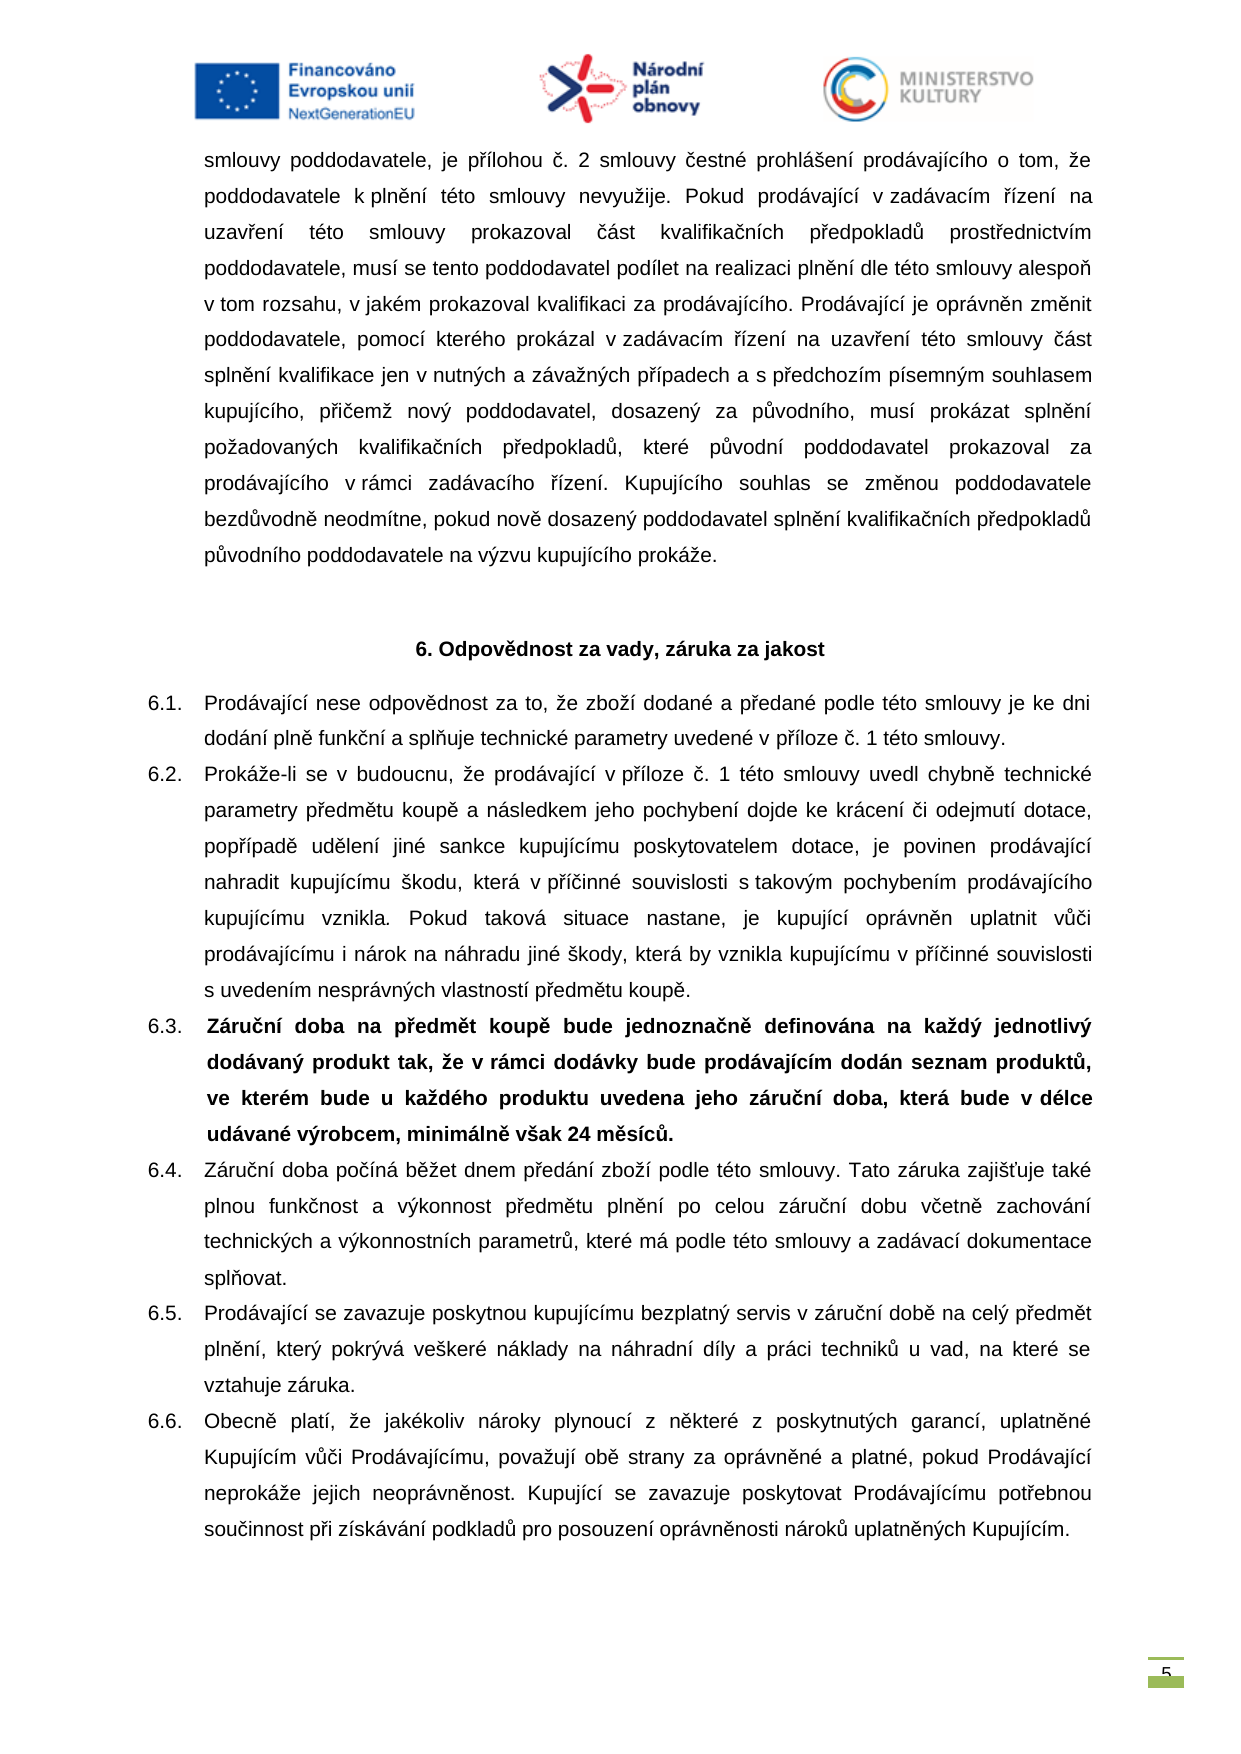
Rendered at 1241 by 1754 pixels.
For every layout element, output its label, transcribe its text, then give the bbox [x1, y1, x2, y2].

list Prodávající nese odpovědnost za to, že zboží dodané a předané podle této smlouvy je ke dni dodání plně funkční a splňuje technické parametry uvedené v příloze č. 1 této smlouvy. [148, 690, 1093, 750]
list Prodávající se zavazuje poskytnou kupujícímu bezplatný servis v záruční době na celý předmět plnění, který pokrývá veškeré náklady na náhradní díly a práci techniků u vad, na které se vztahuje záruka. [148, 1301, 1093, 1397]
list Záruční doba na předmět koupě bude jednoznačně definována na každý jednotlivý dodávaný produkt tak, že v rámci dodávky bude prodávajícím dodán seznam produktů, ve kterém bude u každého produktu uvedena jeho záruční doba, která bude v délce udávané výrobcem, minimálně však 24 měsíců. [148, 1014, 1093, 1146]
picture [147, 31, 1093, 148]
list Obecně platí, že jakékoliv nároky plynoucí z některé z poskytnutých garancí, uplatněné Kupujícím vůči Prodávajícímu, považují obě strany za oprávněné a platné, pokud Prodávající neprokáže jejich neoprávněnost. Kupující se zavazuje poskytovat Prodávajícímu potřebnou součinnost při získávání podkladů pro posouzení oprávněnosti nároků uplatněných Kupujícím. [148, 1409, 1093, 1541]
list Prokáže-li se v budoucnu, že prodávající v příloze č. 1 této smlouvy uvedl chybně technické parametry předmětu koupě a následkem jeho pochybení dojde ke krácení či odejmutí dotace, popřípadě udělení jiné sankce kupujícímu poskytovatelem dotace, je povinen prodávající nahradit kupujícímu škodu, která v příčinné souvislosti s takovým pochybením prodávajícího kupujícímu vznikla. Pokud taková situace nastane, je kupující oprávněn uplatnit vůči prodávajícímu i nárok na náhradu jiné škody, která by vznikla kupujícímu v příčinné souvislosti s uvedením nesprávných vlastností předmětu koupě. [148, 762, 1093, 1002]
subtitle 6. Odpovědnost za vady, záruka za jakost [148, 632, 1093, 661]
list Záruční doba počíná běžet dnem předání zboží podle této smlouvy. Tato záruka zajišťuje také plnou funkčnost a výkonnost předmětu plnění po celou záruční dobu včetně zachování technických a výkonnostních parametrů, které má podle této smlouvy a zadávací dokumentace splňovat. [148, 1157, 1093, 1289]
